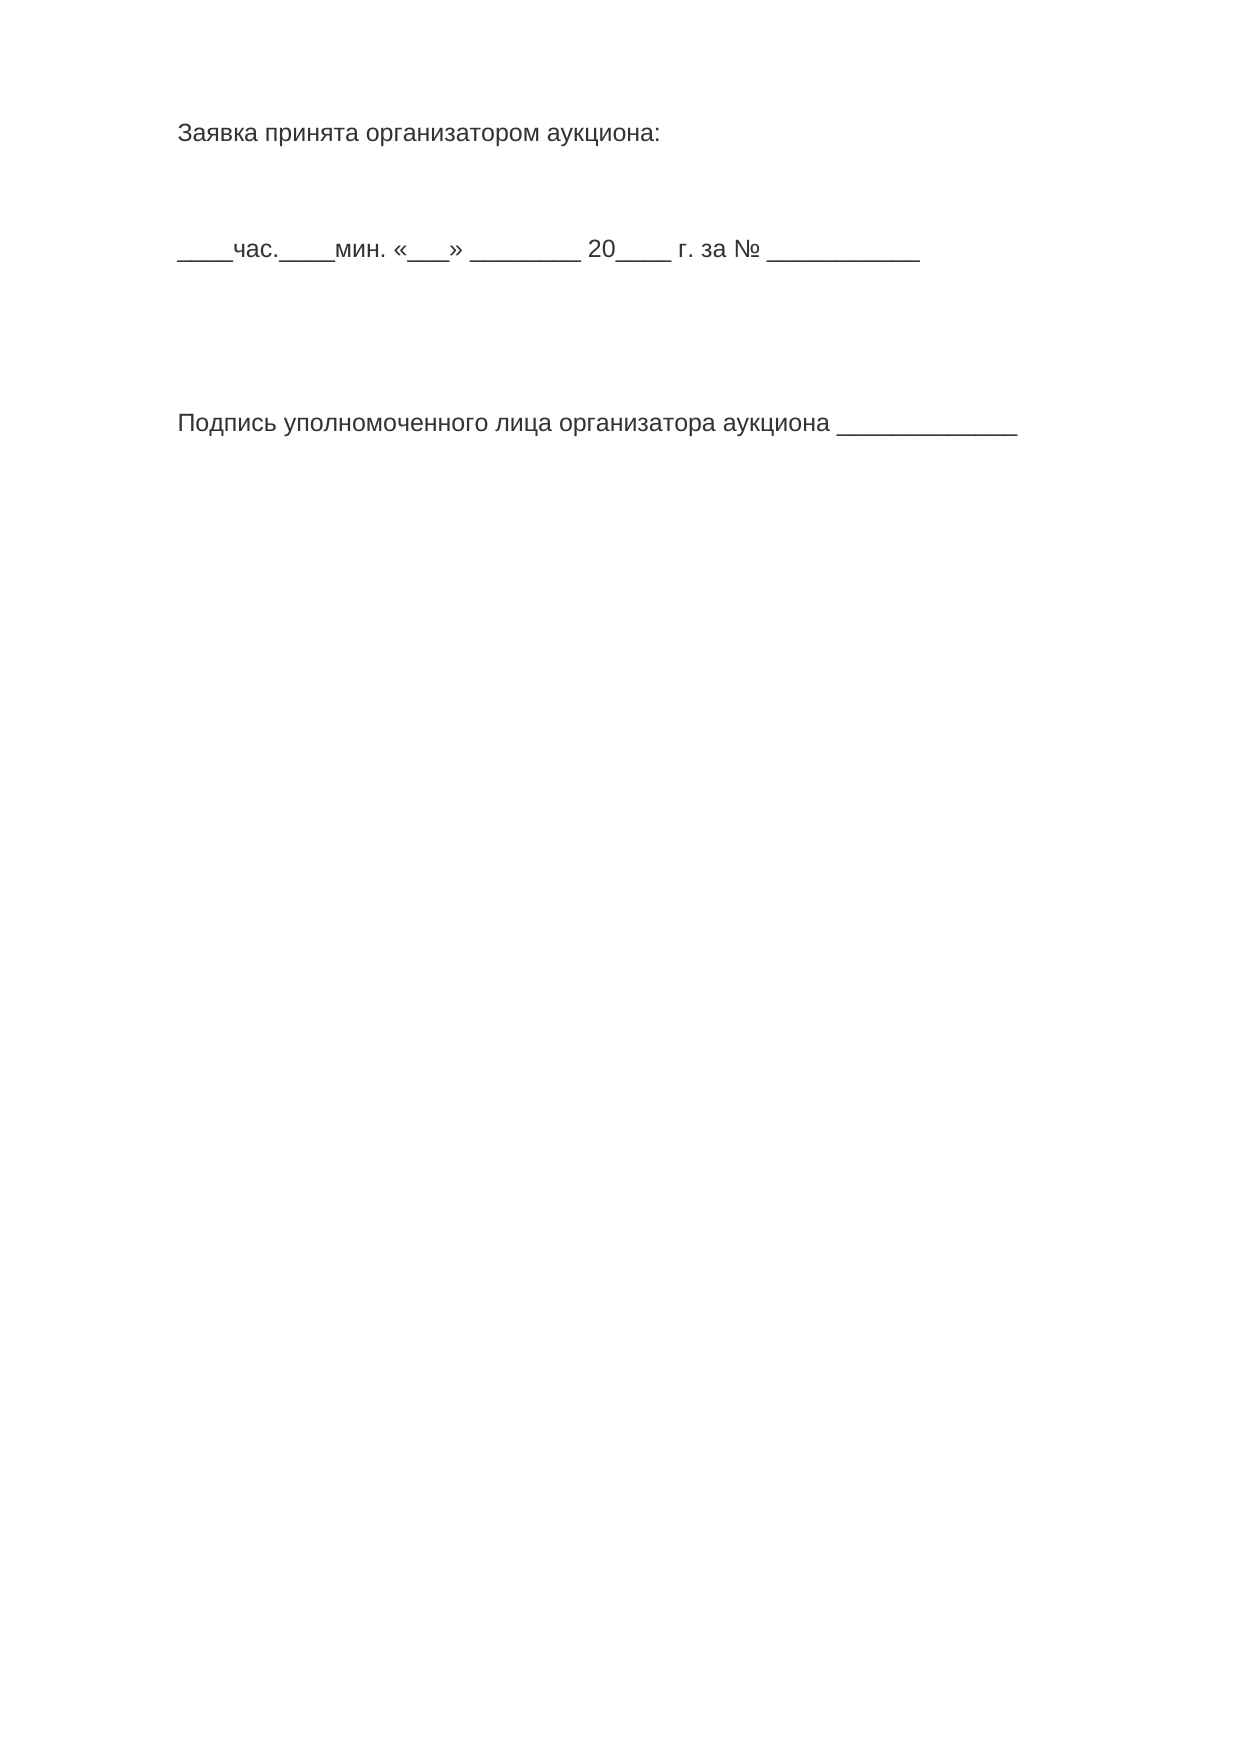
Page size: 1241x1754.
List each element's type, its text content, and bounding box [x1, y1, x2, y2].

text Заявка принята организатором аукциона: [177, 118, 1152, 147]
text ____час.____мин. «___» ________ 20____ г. за № ___________ [177, 234, 1152, 263]
text Подпись уполномоченного лица организатора аукциона _____________ [177, 408, 1152, 436]
